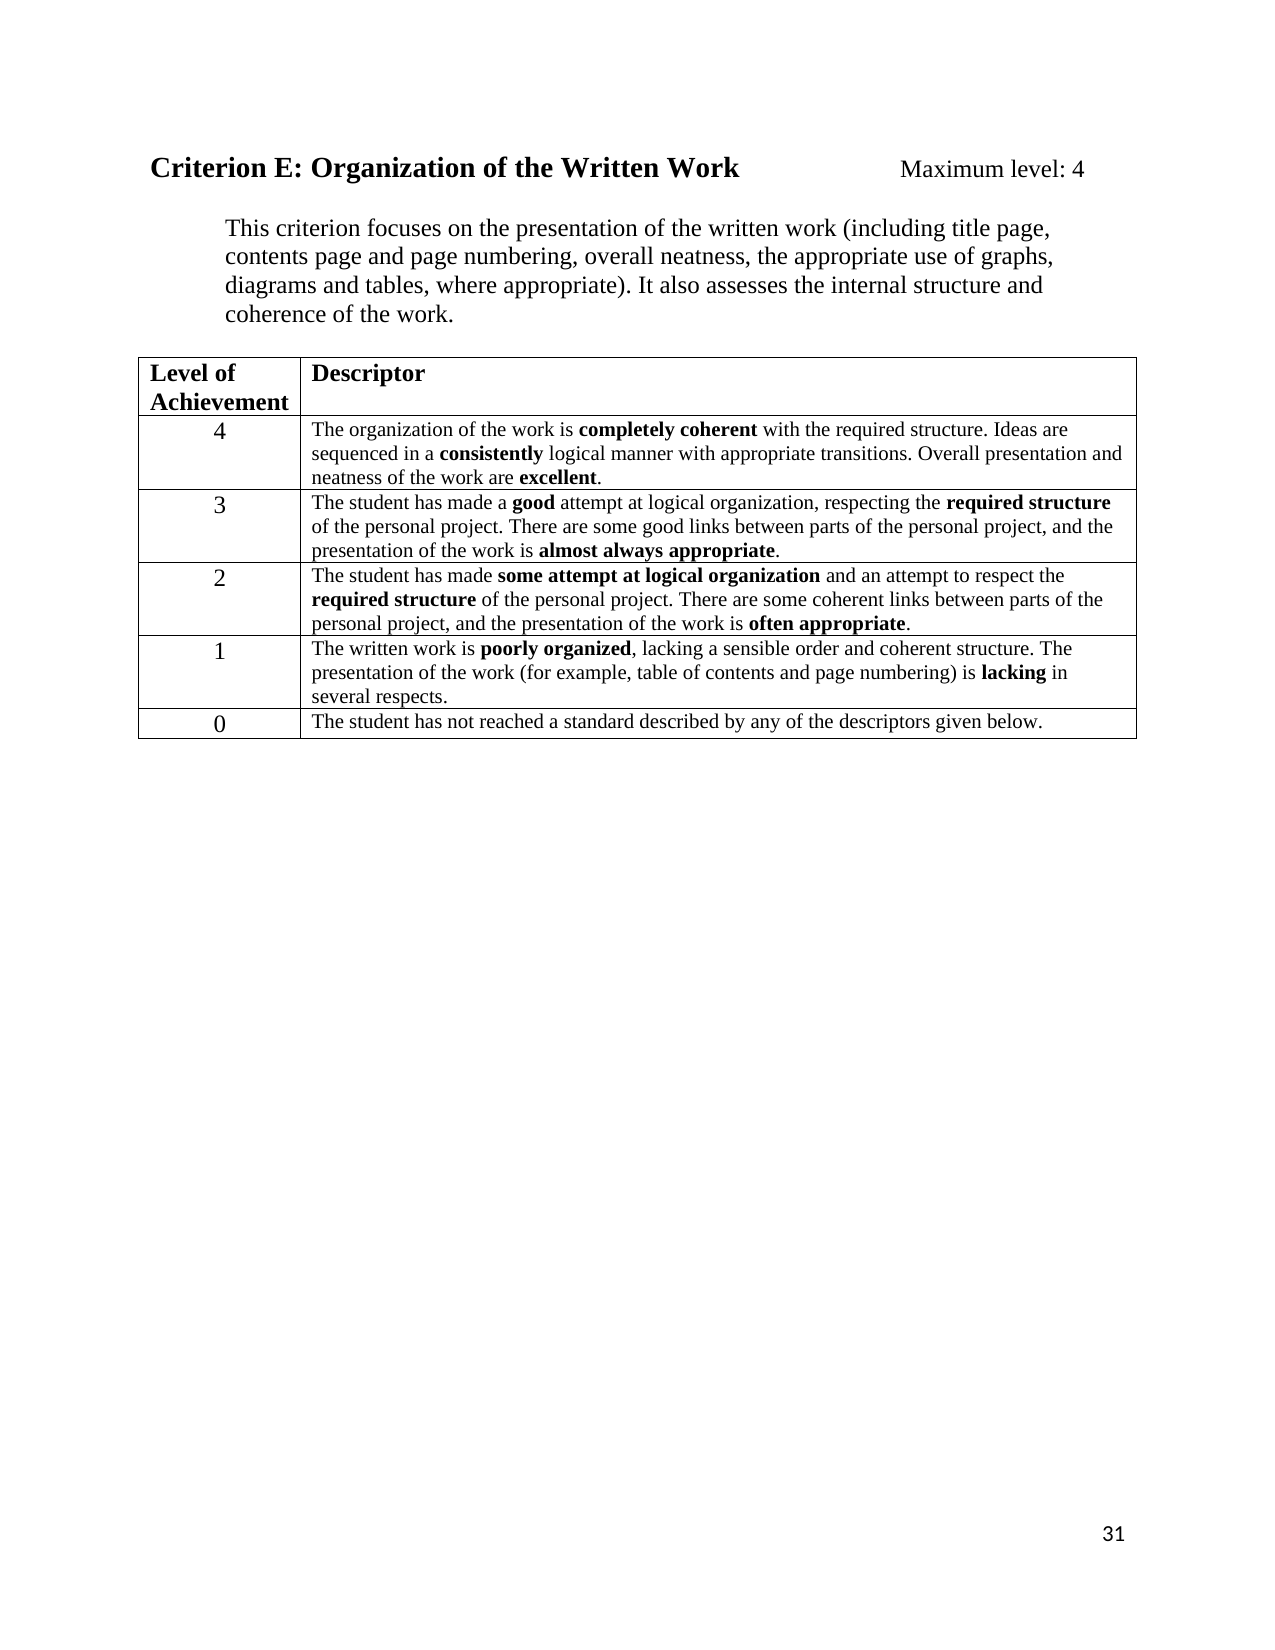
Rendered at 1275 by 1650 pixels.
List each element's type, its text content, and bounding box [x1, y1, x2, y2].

table_header Level of Achievement [139, 358, 300, 415]
text Criterion E: Organization of the Written Work Maximum level: 4 [150, 150, 1125, 183]
table_cell 3 [139, 490, 300, 562]
table_cell The written work is poorly organized, lacking a sensible order and coherent structure. The presentation of the work (for example, table of contents and page numbering) is lacking in several respects. [301, 636, 1136, 708]
table_cell 4 [139, 416, 300, 489]
table_cell 2 [139, 563, 300, 635]
table_cell The student has made some attempt at logical organization and an attempt to respect the required structure of the personal project. There are some coherent links between parts of the personal project, and the presentation of the work is often appropriate. [301, 563, 1136, 635]
table_cell 0 [139, 709, 300, 738]
text This criterion focuses on the presentation of the written work (including title page, contents page and page numbering, overall neatness, the appropriate use of graphs, diagrams and tables, where appropriate). It also assesses the internal structure and coherence of the work. [150, 213, 1125, 328]
table_cell The organization of the work is completely coherent with the required structure. Ideas are sequenced in a consistently logical manner with appropriate transitions. Overall presentation and neatness of the work are excellent. [301, 416, 1136, 489]
table_cell 1 [139, 636, 300, 708]
table_cell The student has made a good attempt at logical organization, respecting the required structure of the personal project. There are some good links between parts of the personal project, and the presentation of the work is almost always appropriate. [301, 490, 1136, 562]
table_header Descriptor [301, 358, 1136, 415]
table_cell The student has not reached a standard described by any of the descriptors given below. [301, 709, 1136, 738]
